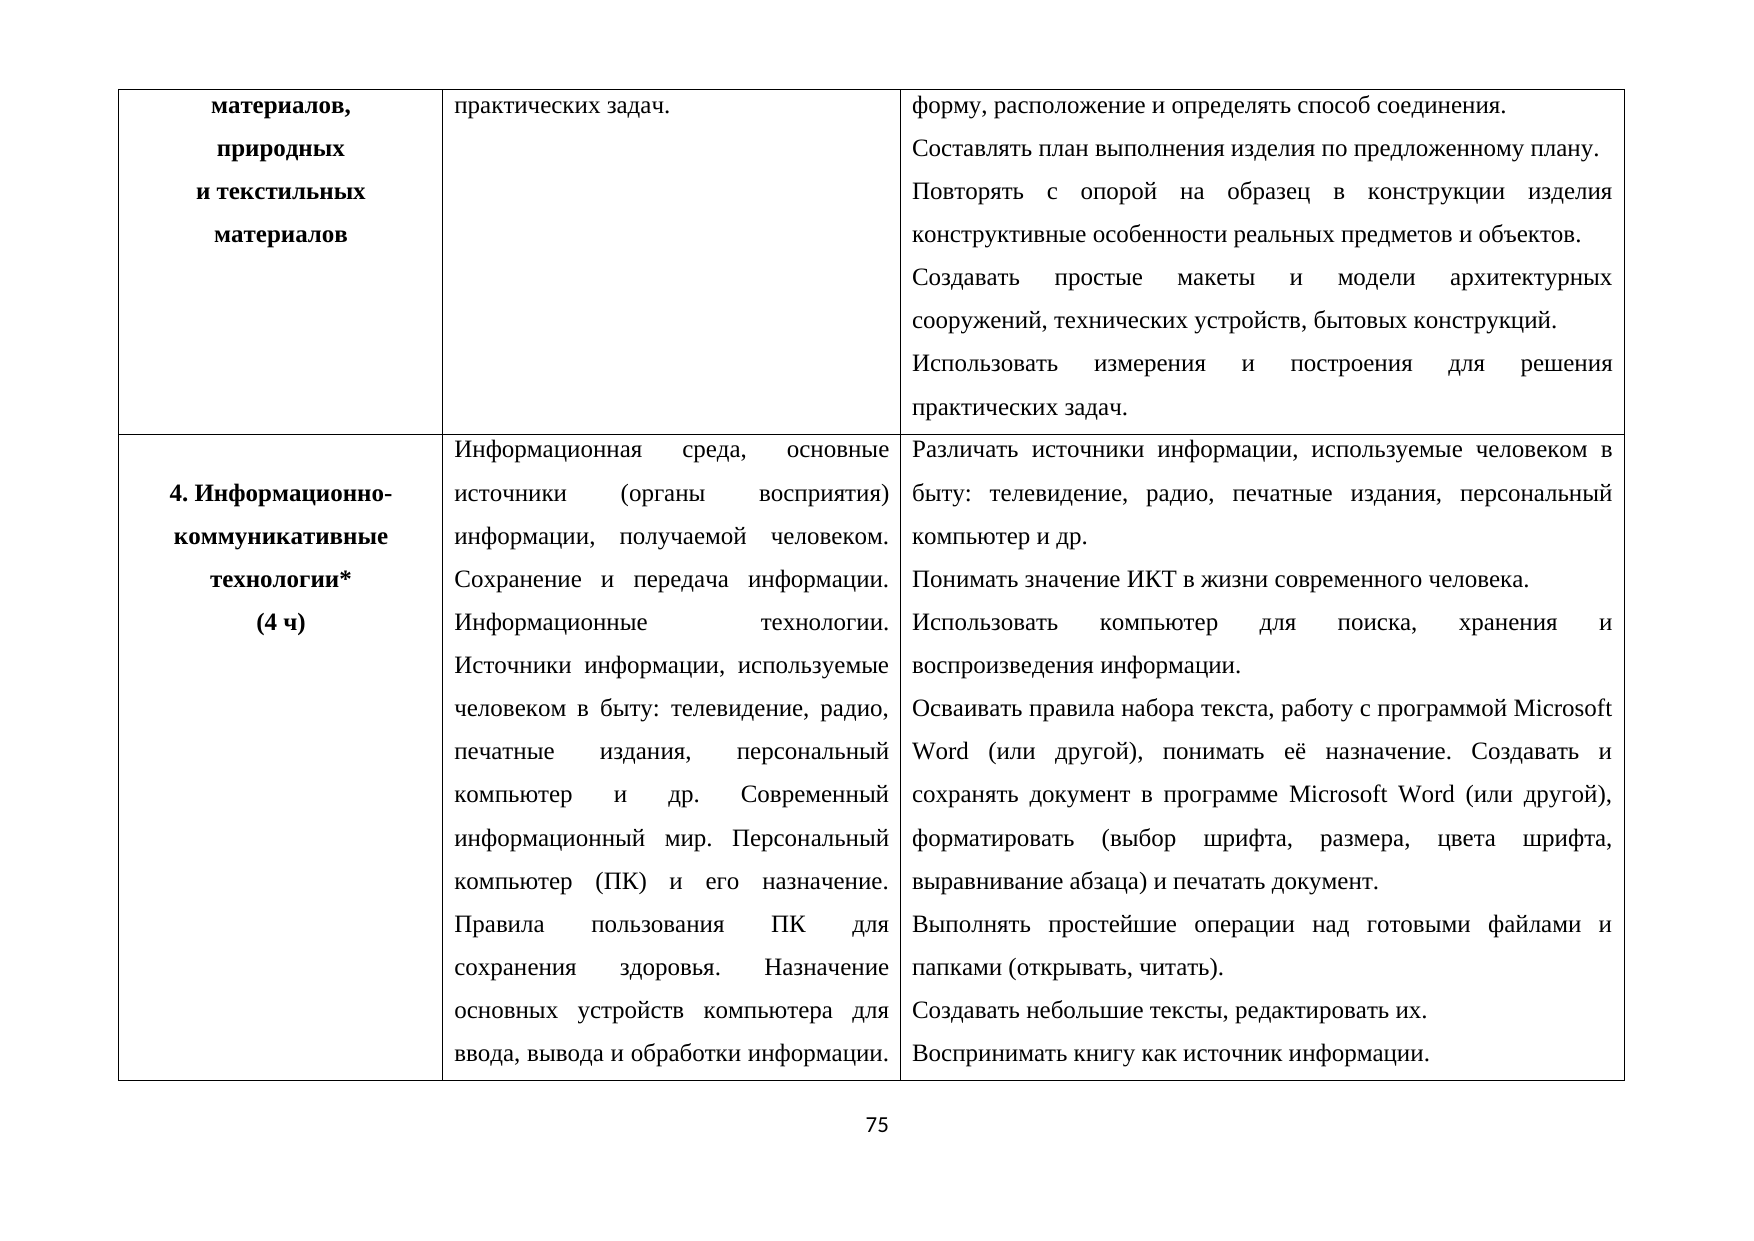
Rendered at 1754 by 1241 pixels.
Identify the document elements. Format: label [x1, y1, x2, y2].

table_cell [443, 435, 900, 1080]
table_cell [901, 90, 1624, 433]
table_cell [119, 90, 442, 433]
table_cell [443, 90, 900, 433]
table_cell [119, 435, 442, 1080]
table_cell [901, 435, 1624, 1080]
